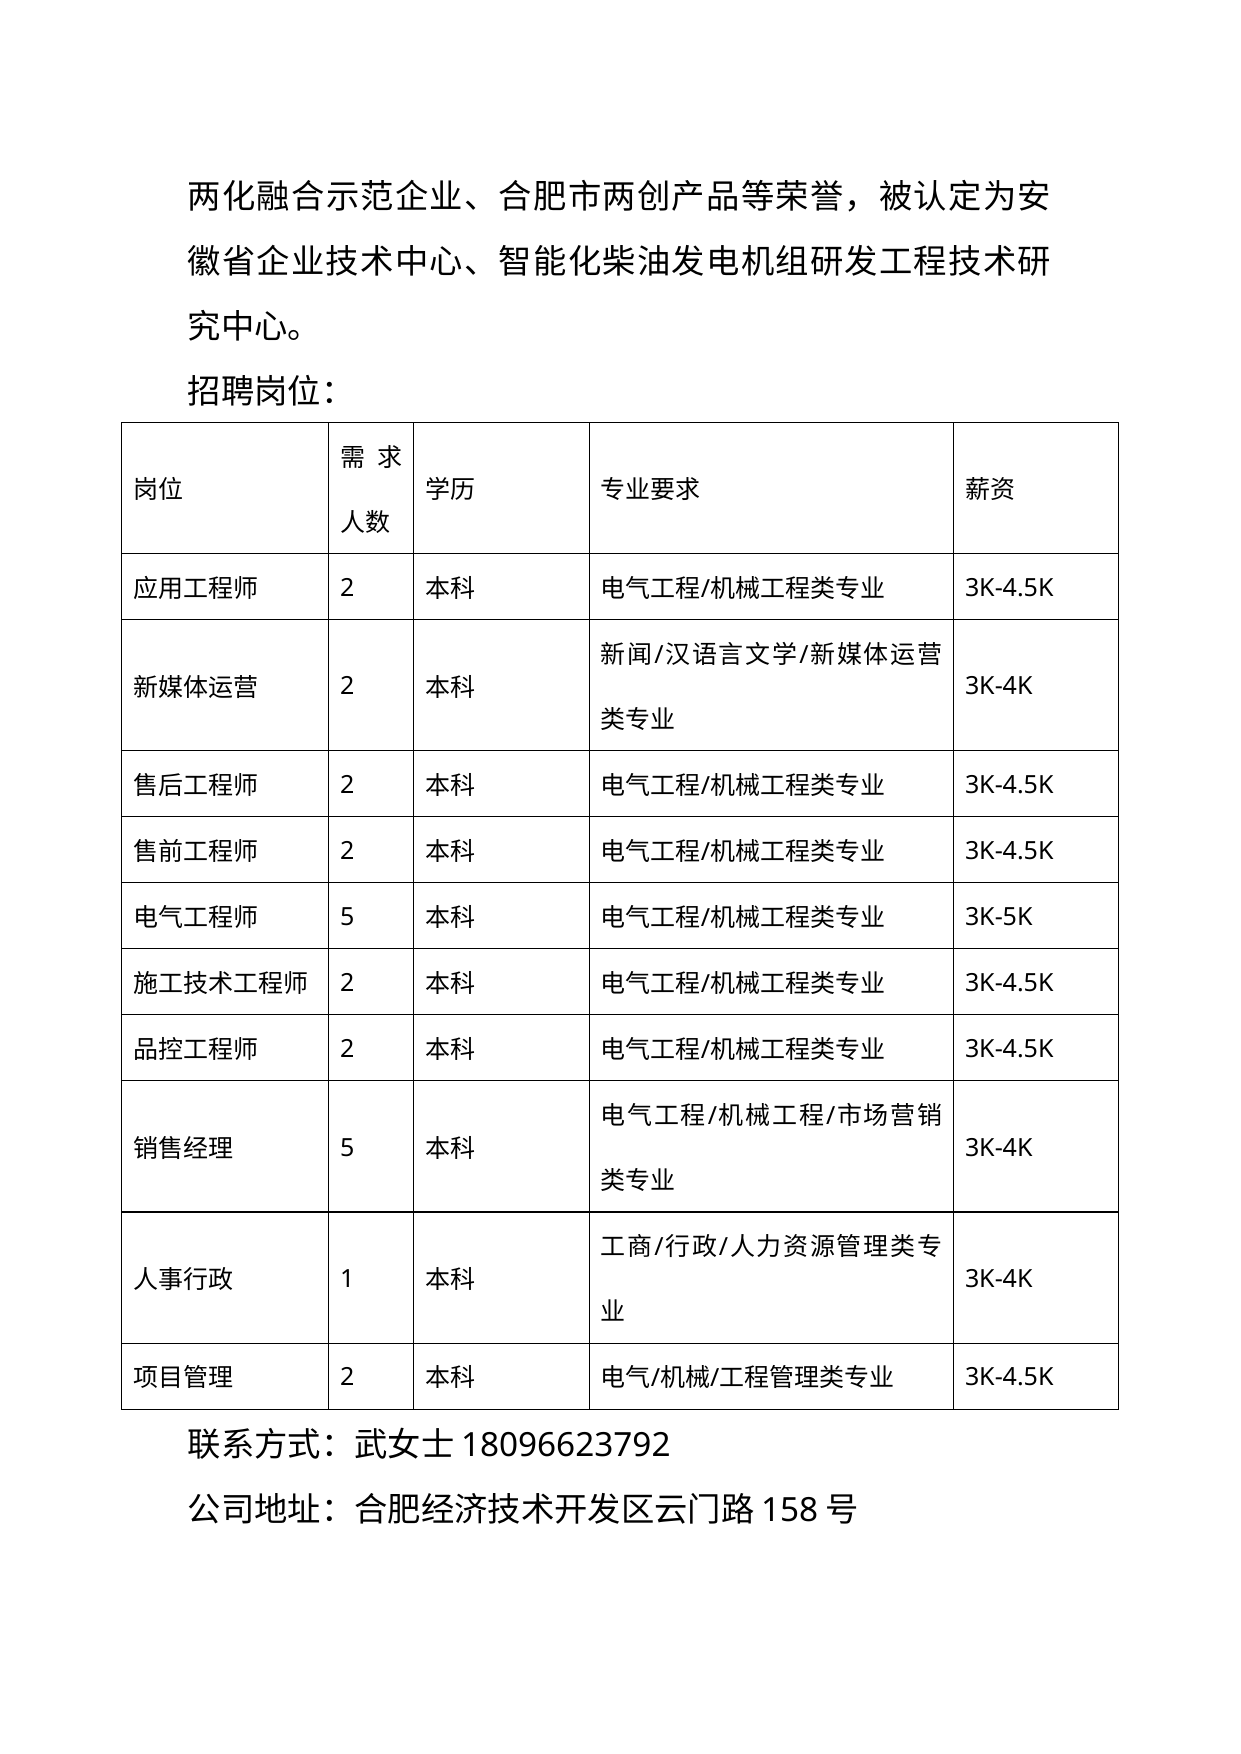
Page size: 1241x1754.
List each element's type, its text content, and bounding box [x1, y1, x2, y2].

table_cell 本科 [414, 949, 589, 1014]
table_cell 2 [329, 1015, 413, 1080]
table_cell 新媒体运营 [122, 620, 328, 750]
table_cell 本科 [414, 554, 589, 619]
table_cell 5 [329, 1081, 413, 1211]
table_cell 3K-4.5K [954, 949, 1118, 1014]
table_cell 3K-4.5K [954, 817, 1118, 882]
text 招聘岗位： [187, 357, 1053, 422]
table_cell 2 [329, 949, 413, 1014]
table_cell 3K-4K [954, 1081, 1118, 1211]
table_cell 工商/行政/人力资源管理类专业 [590, 1213, 953, 1342]
table_header 专业要求 [590, 423, 953, 553]
table_cell 本科 [414, 817, 589, 882]
table_cell 售前工程师 [122, 817, 328, 882]
table_cell 电气工程师 [122, 883, 328, 948]
table_cell 2 [329, 620, 413, 750]
table_cell 3K-4.5K [954, 1344, 1118, 1408]
table_cell 电气工程/机械工程类专业 [590, 817, 953, 882]
table_cell 售后工程师 [122, 751, 328, 816]
table_cell 电气工程/机械工程类专业 [590, 751, 953, 816]
table_cell 电气工程/机械工程类专业 [590, 949, 953, 1014]
table_cell 销售经理 [122, 1081, 328, 1211]
table_cell 1 [329, 1213, 413, 1342]
text 公司地址：合肥经济技术开发区云门路158号 [187, 1474, 1053, 1539]
table_cell 施工技术工程师 [122, 949, 328, 1014]
table_cell 电气工程/机械工程类专业 [590, 554, 953, 619]
table_cell 人事行政 [122, 1213, 328, 1342]
table_header 学历 [414, 423, 589, 553]
table_cell 本科 [414, 1213, 589, 1342]
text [187, 162, 1053, 357]
table_cell 品控工程师 [122, 1015, 328, 1080]
table_cell 3K-4K [954, 620, 1118, 750]
table_cell 3K-4.5K [954, 1015, 1118, 1080]
table_cell 3K-4.5K [954, 751, 1118, 816]
table_cell 3K-5K [954, 883, 1118, 948]
table_cell 本科 [414, 883, 589, 948]
table_cell 3K-4.5K [954, 554, 1118, 619]
table_cell 本科 [414, 620, 589, 750]
table_cell 应用工程师 [122, 554, 328, 619]
table_cell 项目管理 [122, 1344, 328, 1408]
table_cell 2 [329, 751, 413, 816]
table_cell 3K-4K [954, 1213, 1118, 1342]
table_header 岗位 [122, 423, 328, 553]
table_cell 电气工程/机械工程/市场营销类专业 [590, 1081, 953, 1211]
table_cell 电气工程/机械工程类专业 [590, 1015, 953, 1080]
table_cell 电气工程/机械工程类专业 [590, 883, 953, 948]
table_cell 本科 [414, 751, 589, 816]
table_cell 2 [329, 1344, 413, 1408]
table_cell 2 [329, 554, 413, 619]
table_cell 5 [329, 883, 413, 948]
table_cell 本科 [414, 1344, 589, 1408]
table_cell 新闻/汉语言文学/新媒体运营类专业 [590, 620, 953, 750]
table_cell 本科 [414, 1081, 589, 1211]
table_header 薪资 [954, 423, 1118, 553]
table_cell 2 [329, 817, 413, 882]
text 联系方式：武女士18096623792 [187, 1410, 1053, 1474]
table_header 需求人数 [329, 423, 413, 553]
table_cell 电气/机械/工程管理类专业 [590, 1344, 953, 1408]
table_cell 本科 [414, 1015, 589, 1080]
